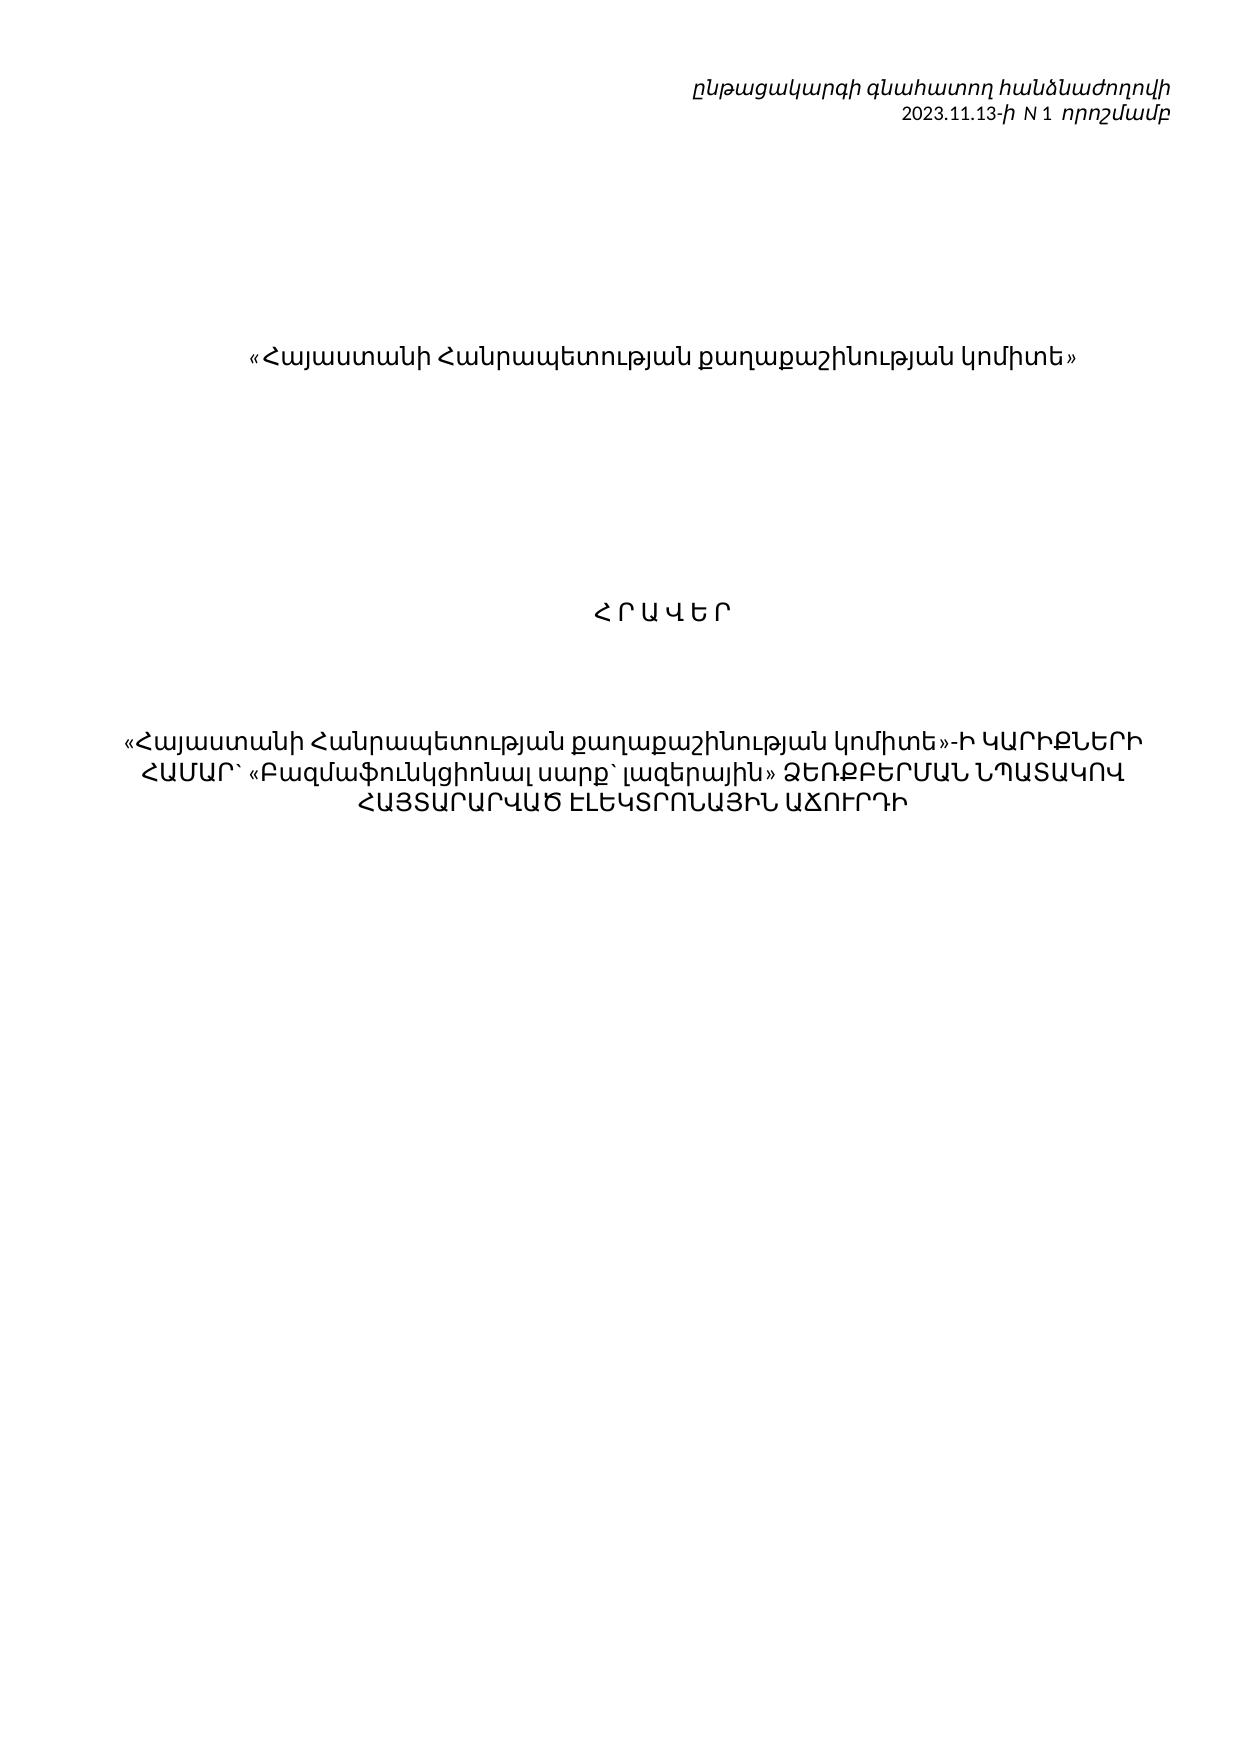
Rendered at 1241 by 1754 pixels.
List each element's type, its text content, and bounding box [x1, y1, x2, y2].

text Հ Ր Ա Վ Ե Ր [94, 597, 1172, 628]
text ընթացակարգի գնահատող հանձնաժողովի [94, 75, 1171, 100]
text 2023.11.13 -ի N 1 որոշմամբ [94, 100, 1171, 126]
text « Հայաստանի Հանրապետության քաղաքաշինության կոմիտե» [94, 341, 1172, 371]
text «Հայաստանի Հանրապետության քաղաքաշինության կոմիտե»-Ի ԿԱՐԻՔՆԵՐԻ ՀԱՄԱՐ` «Բազմաֆունկցիոնալ սարք` լազերային» ՁԵՌՔԲԵՐՄԱՆ ՆՊԱՏԱԿՈՎ ՀԱՅՏԱՐԱՐՎԱԾ ԷԼԵԿՏՐՈՆԱՅԻՆ ԱՃՈՒՐԴԻ [94, 726, 1172, 818]
